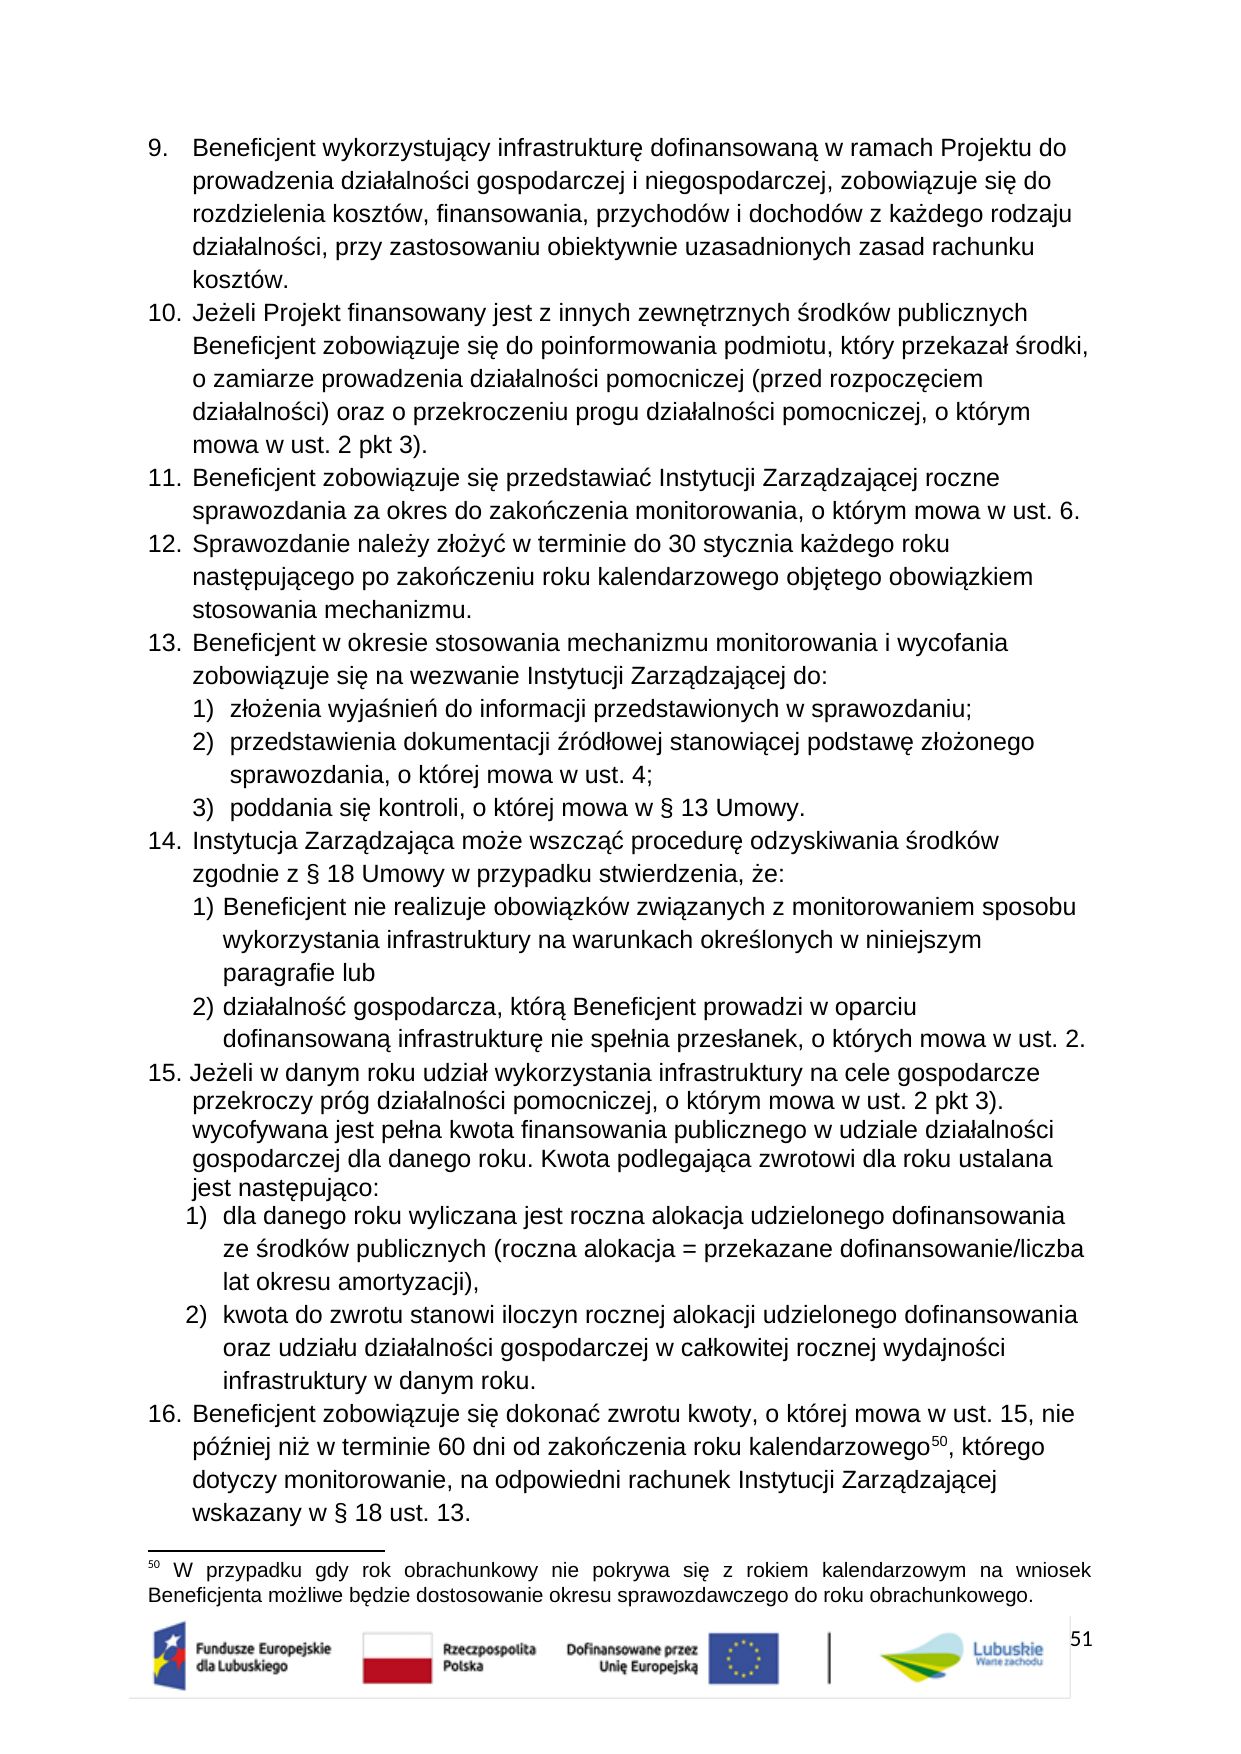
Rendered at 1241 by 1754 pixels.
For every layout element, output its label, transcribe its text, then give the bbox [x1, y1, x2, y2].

list dla danego roku wyliczana jest roczna alokacja udzielonego dofinansowania ze środków publicznych (roczna alokacja = przekazane dofinansowanie/liczba lat okresu amortyzacji), [185, 1201, 1093, 1296]
list Beneficjent zobowiązuje się dokonać zwrotu kwoty, o której mowa w ust. 15, nie później niż w terminie 60 dni od zakończenia roku kalendarzowego, którego dotyczy monitorowanie, na odpowiedni rachunek Instytucji Zarządzającej wskazany w § 18 ust. 13. [148, 1399, 1093, 1527]
text 15. Jeżeli w danym roku udział wykorzystania infrastruktury na cele gospodarcze przekroczy próg działalności pomocniczej, o którym mowa w ust. 2 pkt 3). wycofywana jest pełna kwota finansowania publicznego w udziale działalności gospodarczej dla danego roku. Kwota podlegająca zwrotowi dla roku ustalana jest następująco: [148, 1057, 1093, 1201]
list Beneficjent w okresie stosowania mechanizmu monitorowania i wycofania zobowiązuje się na wezwanie Instytucji Zarządzającej do: [148, 628, 1093, 690]
list Instytucja Zarządzająca może wszcząć procedurę odzyskiwania środków zgodnie z § 18 Umowy w przypadku stwierdzenia, że: [148, 826, 1093, 888]
list Beneficjent nie realizuje obowiązków związanych z monitorowaniem sposobu wykorzystania infrastruktury na warunkach określonych w niniejszym paragrafie lub [192, 892, 1093, 987]
list poddania się kontroli, o której mowa w § 13 Umowy. [192, 793, 1093, 822]
list złożenia wyjaśnień do informacji przedstawionych w sprawozdaniu; [192, 694, 1093, 723]
list Beneficjent wykorzystujący infrastrukturę dofinansowaną w ramach Projektu do prowadzenia działalności gospodarczej i niegospodarczej, zobowiązuje się do rozdzielenia kosztów, finansowania, przychodów i dochodów z każdego rodzaju działalności, przy zastosowaniu obiektywnie uzasadnionych zasad rachunku kosztów. [148, 133, 1093, 294]
list działalność gospodarcza, którą Beneficjent prowadzi w oparciu dofinansowaną infrastrukturę nie spełnia przesłanek, o których mowa w ust. 2. [192, 991, 1093, 1053]
list kwota do zwrotu stanowi iloczyn rocznej alokacji udzielonego dofinansowania oraz udziału działalności gospodarczej w całkowitej rocznej wydajności infrastruktury w danym roku. [185, 1300, 1093, 1395]
list Sprawozdanie należy złożyć w terminie do 30 stycznia każdego roku następującego po zakończeniu roku kalendarzowego objętego obowiązkiem stosowania mechanizmu. [148, 529, 1093, 624]
list przedstawienia dokumentacji źródłowej stanowiącej podstawę złożonego sprawozdania, o której mowa w ust. 4; [192, 727, 1093, 789]
list Jeżeli Projekt finansowany jest z innych zewnętrznych środków publicznych Beneficjent zobowiązuje się do poinformowania podmiotu, który przekazał środki, o zamiarze prowadzenia działalności pomocniczej (przed rozpoczęciem działalności) oraz o przekroczeniu progu działalności pomocniczej, o którym mowa w ust. 2 pkt 3). [148, 298, 1093, 459]
list Beneficjent zobowiązuje się przedstawiać Instytucji Zarządzającej roczne sprawozdania za okres do zakończenia monitorowania, o którym mowa w ust. 6. [148, 463, 1093, 525]
picture [128, 1616, 1072, 1700]
